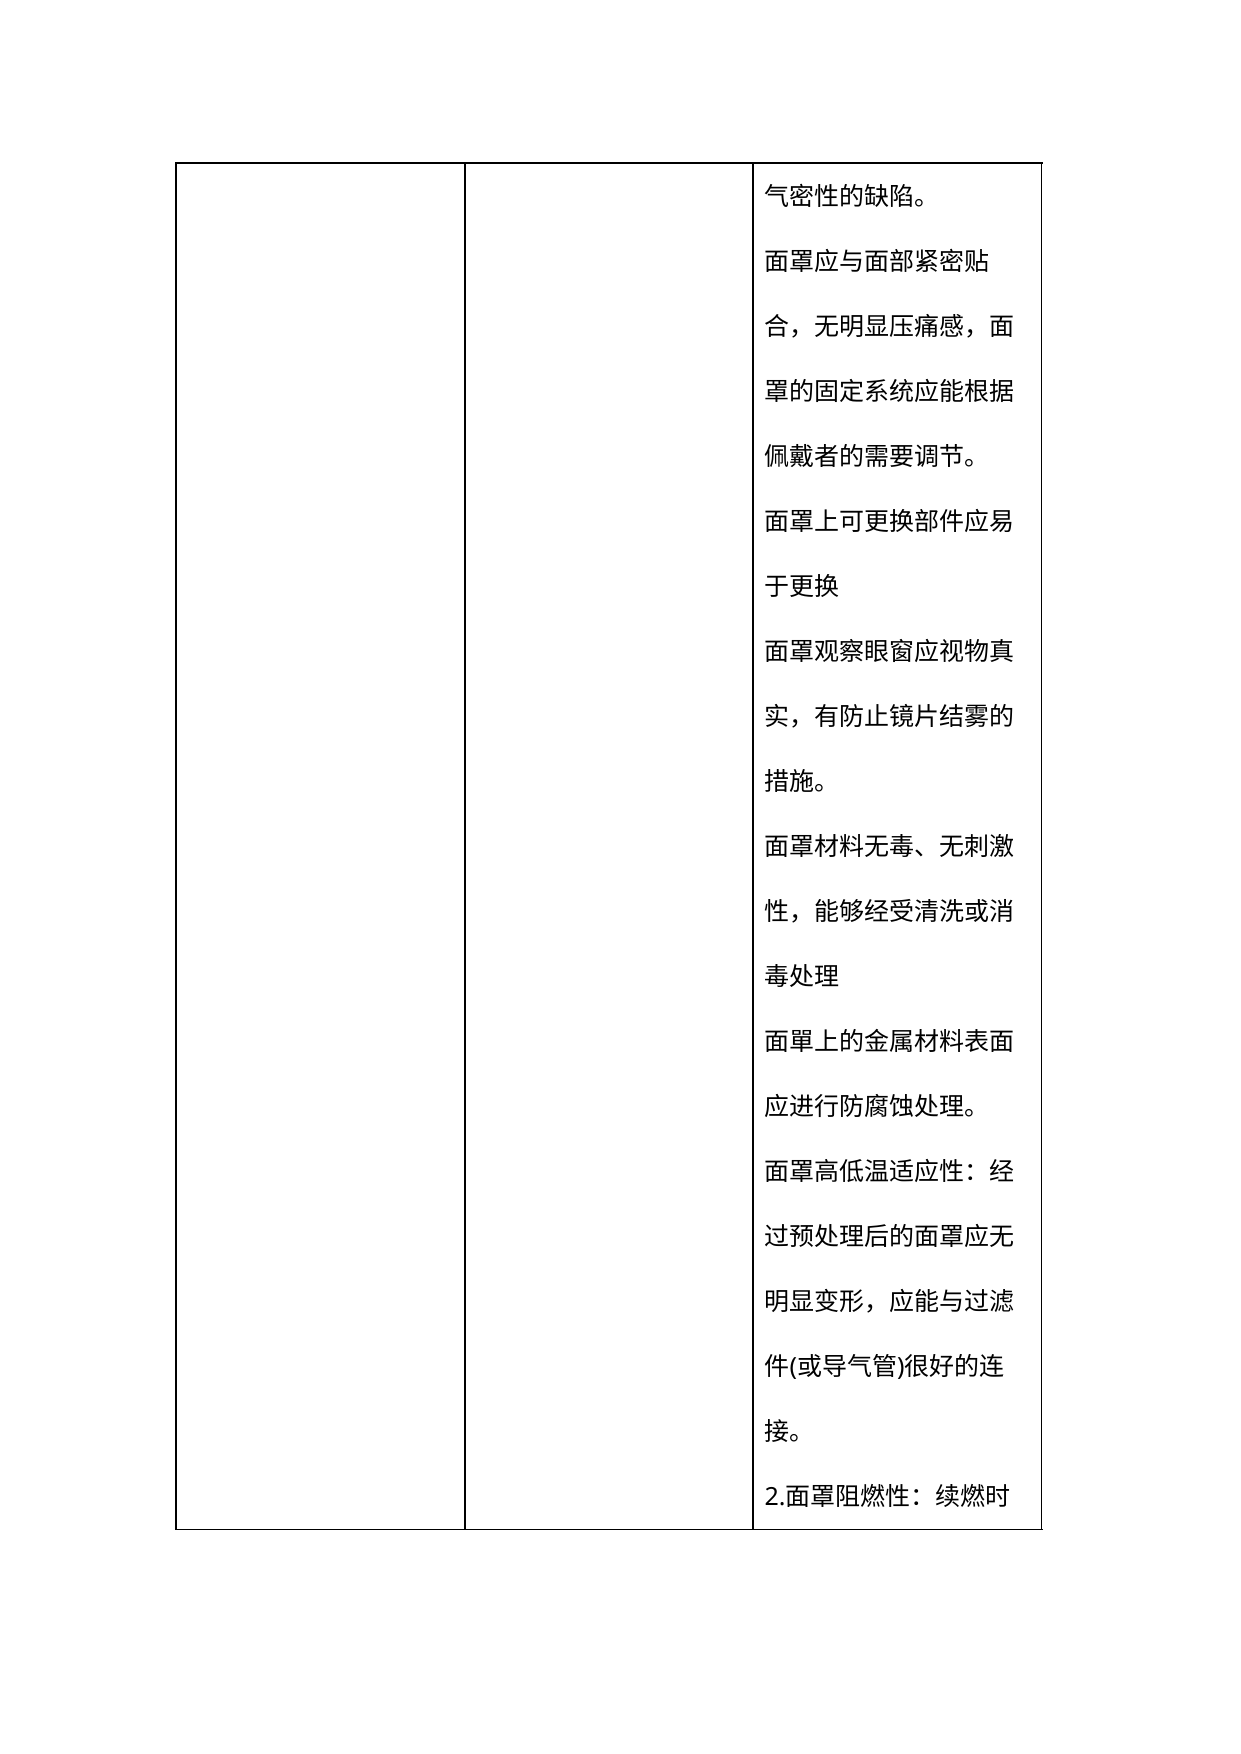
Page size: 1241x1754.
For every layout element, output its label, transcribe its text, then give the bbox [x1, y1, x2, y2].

table_cell [177, 164, 464, 1528]
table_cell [754, 164, 1041, 1528]
table_cell 7 [466, 164, 752, 1528]
